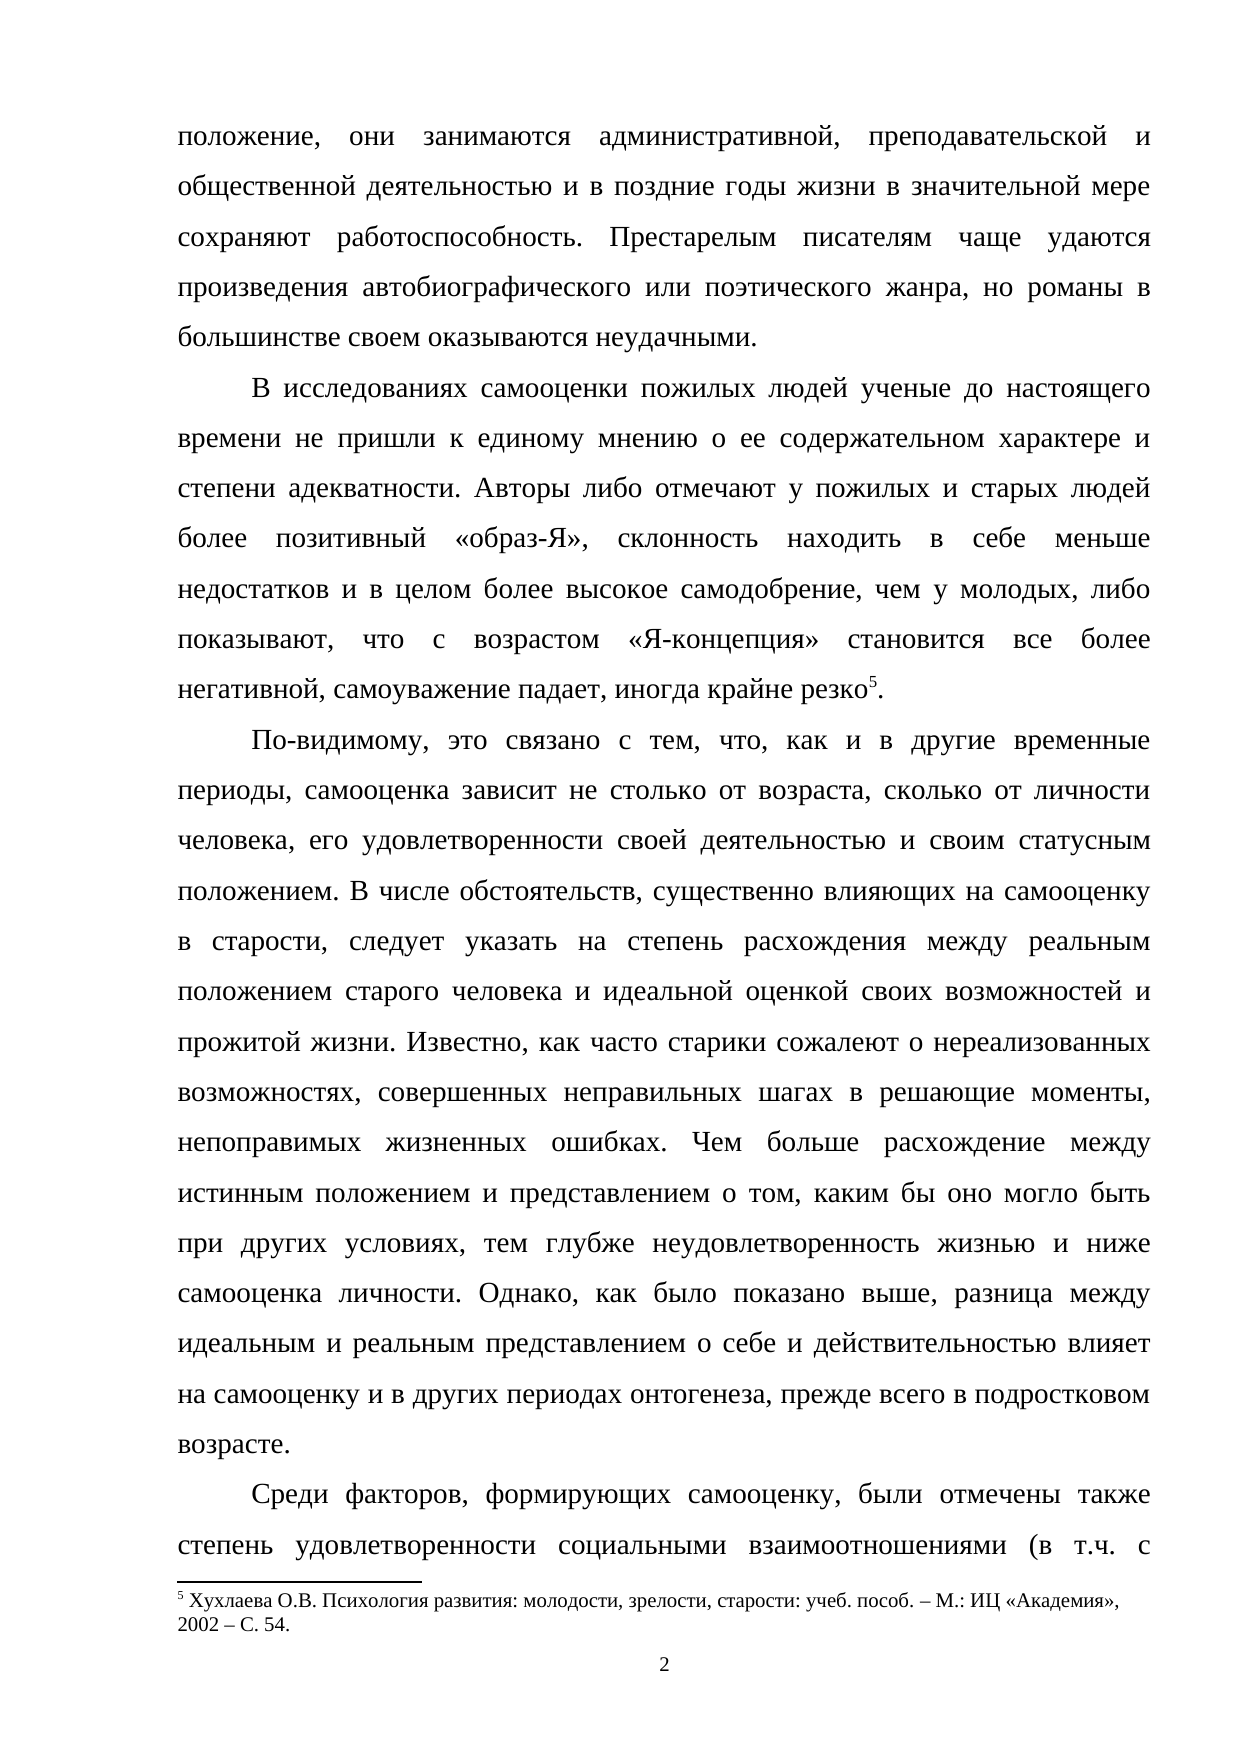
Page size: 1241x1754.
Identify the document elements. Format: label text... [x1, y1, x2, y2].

text В исследованиях самооценки пожилых людей ученые до настоящего времени не пришли к единому мнению о ее содержательном характере и степени адекватности. Авторы либо отмечают у пожилых и старых людей более позитивный «образ-Я», склонность находить в себе меньше недостатков и в целом более высокое самодобрение, чем у молодых, либо показывают, что с возрастом «Я-концепция» становится все более негативной, самоуважение падает, иногда крайне резко. [177, 370, 1152, 705]
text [177, 118, 1152, 353]
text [177, 1477, 1152, 1560]
text По-видимому, это связано с тем, что, как и в другие временные периоды, самооценка зависит не столько от возраста, сколько от личности человека, его удовлетворенности своей деятельностью и своим статусным положением. В числе обстоятельств, существенно влияющих на самооценку в старости, следует указать на степень расхождения между реальным положением старого человека и идеальной оценкой своих возможностей и прожитой жизни. Известно, как часто старики сожалеют о нереализованных возможностях, совершенных неправильных шагах в решающие моменты, непоправимых жизненных ошибках. Чем больше расхождение между истинным положением и представлением о том, каким бы оно могло быть при других условиях, тем глубже неудовлетворенность жизнью и ниже самооценка личности. Однако, как было показано выше, разница между идеальным и реальным представлением о себе и действительностью влияет на самооценку и в других периодах онтогенеза, прежде всего в подростковом возрасте. [177, 722, 1152, 1460]
